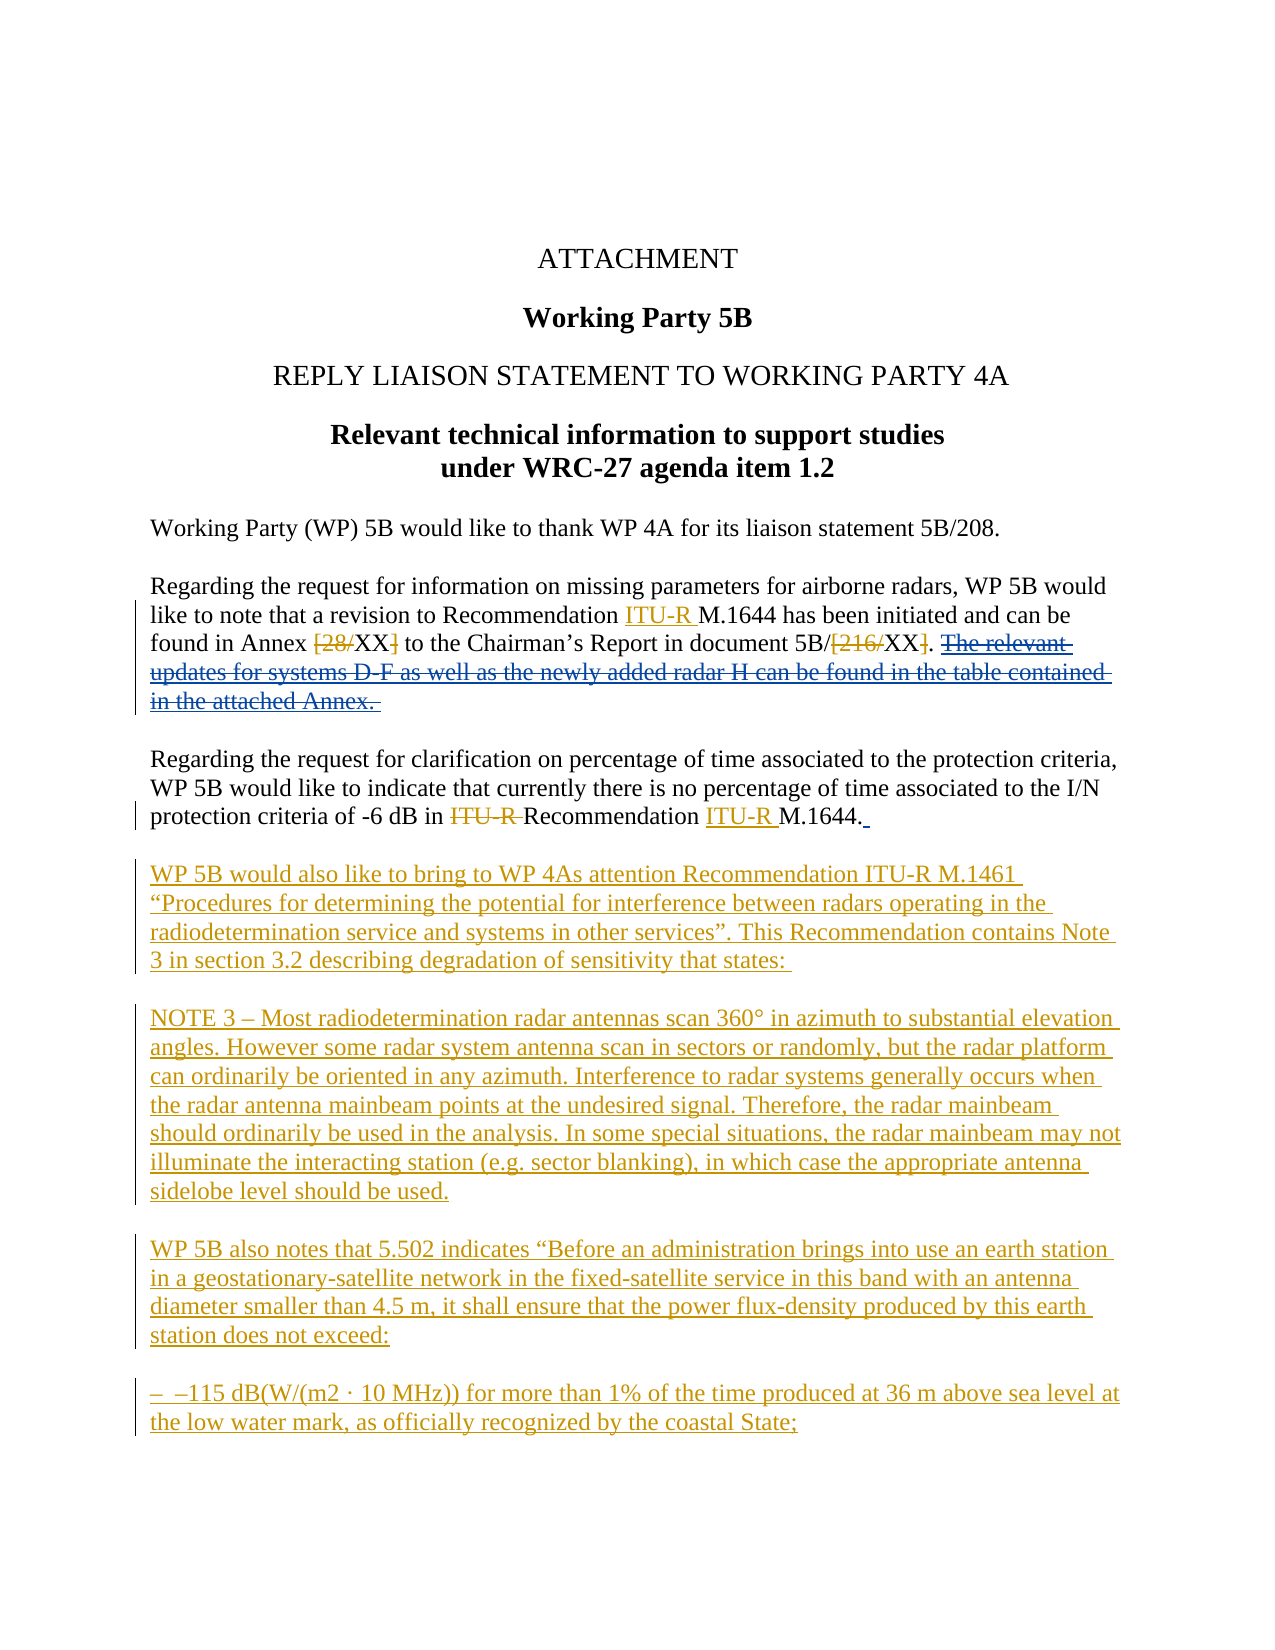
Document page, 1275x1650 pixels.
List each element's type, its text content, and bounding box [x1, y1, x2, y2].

text Working Party (WP) 5B would like to thank WP 4A for its liaison statement 5B/208. [150, 513, 1125, 542]
text Relevant technical information to support studies under WRC-27 agenda item 1.2 [150, 417, 1125, 484]
text Regarding the request for clarification on percentage of time associated to the protection criteria, WP 5B would like to indicate that currently there is no percentage of time associated to the I/N protection criteria of -6 dB in Recommendation M.1644. [150, 744, 1125, 830]
text Working Party 5B [150, 300, 1125, 333]
text Regarding the request for information on missing parameters for airborne radars, WP 5B would like to note that a revision to Recommendation M.1644 has been initiated and can be found in Annex XX to the Chairman’s Report in document 5B/XX. [150, 571, 1125, 715]
text ATTACHMENT [150, 241, 1125, 275]
text REPLY LIAISON STATEMENT TO WORKING PARTY 4A [150, 358, 1125, 392]
